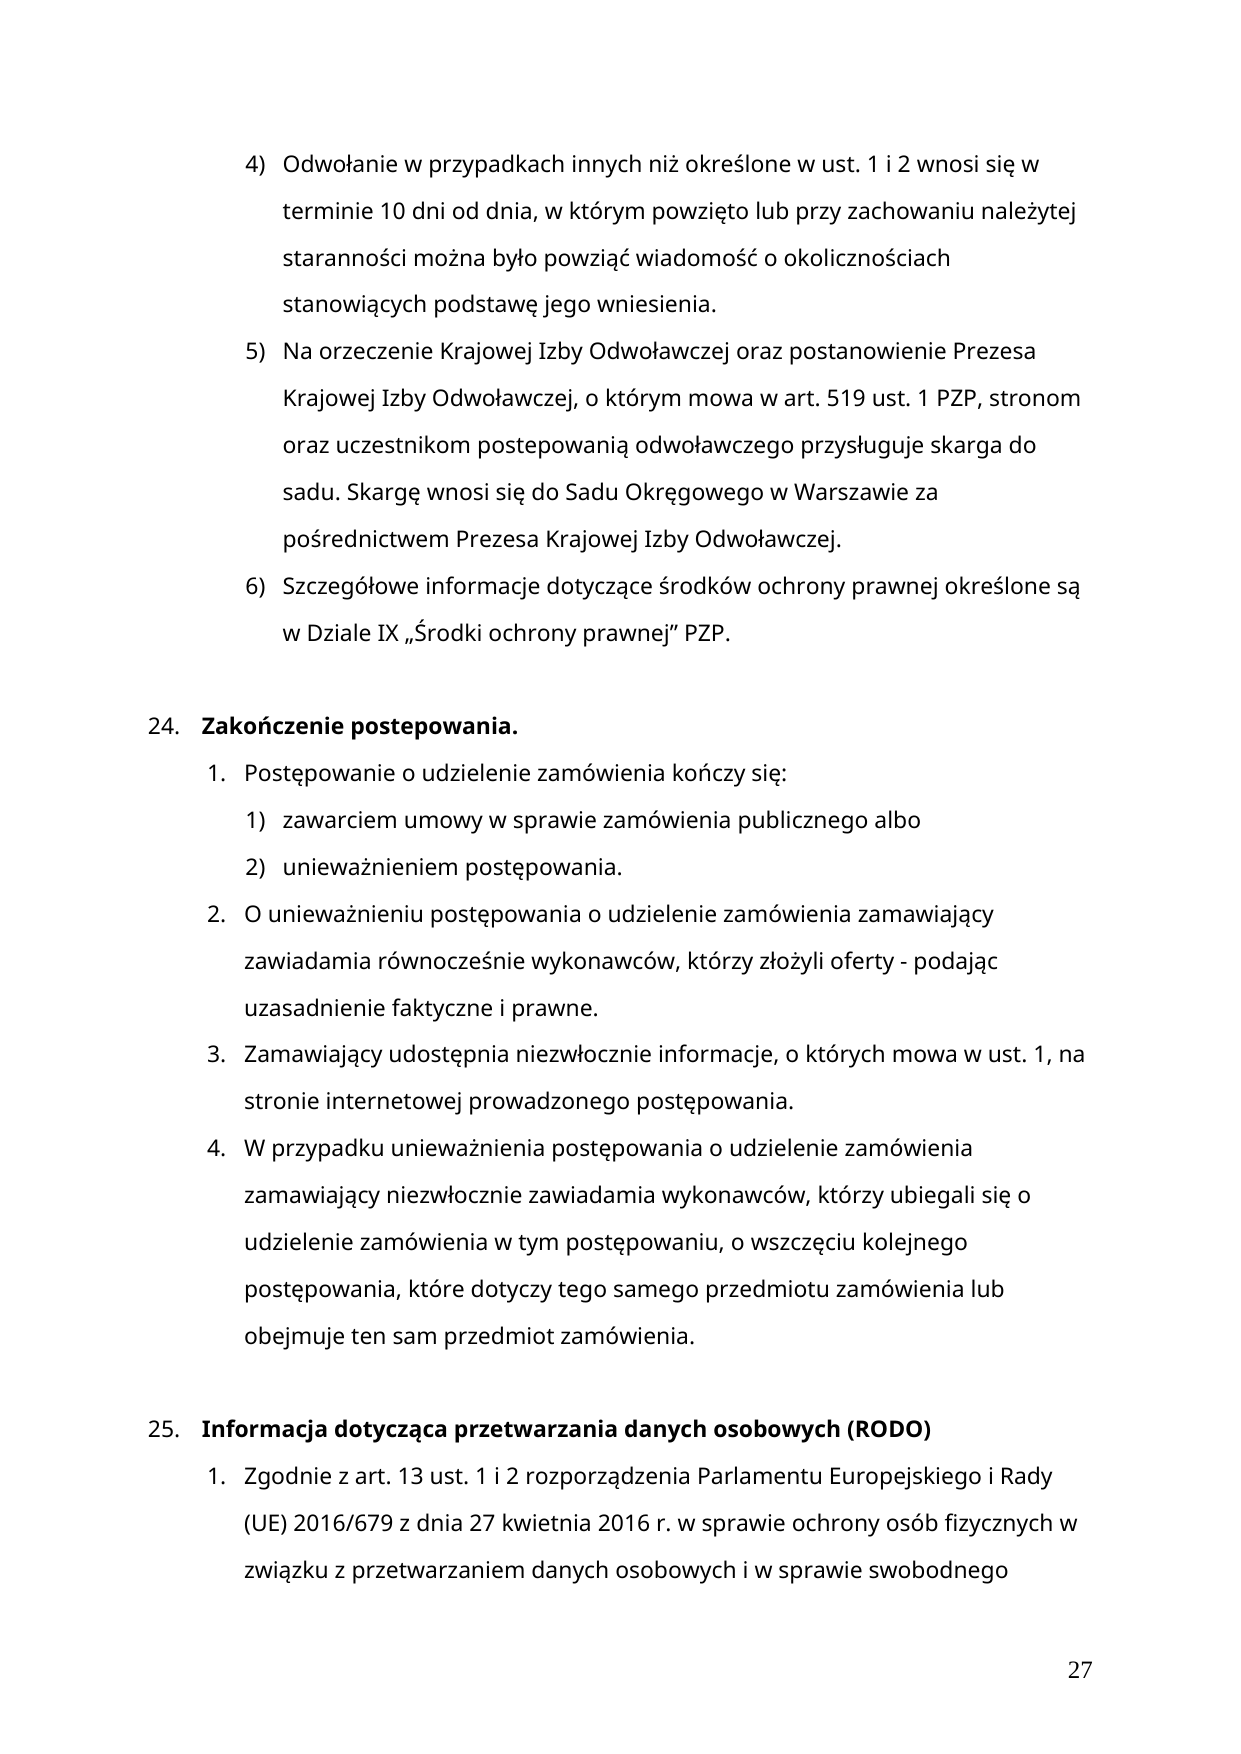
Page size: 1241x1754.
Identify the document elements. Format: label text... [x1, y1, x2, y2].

subtitle Informacja dotycząca przetwarzania danych osobowych (RODO) [148, 1413, 1092, 1444]
list Postępowanie o udzielenie zamówienia kończy się: [207, 757, 1092, 788]
list zawarciem umowy w sprawie zamówienia publicznego albo [245, 804, 1092, 835]
list W przypadku unieważnienia postępowania o udzielenie zamówienia zamawiający niezwłocznie zawiadamia wykonawców, którzy ubiegali się o udzielenie zamówienia w tym postępowaniu, o wszczęciu kolejnego postępowania, które dotyczy tego samego przedmiotu zamówienia lub obejmuje ten sam przedmiot zamówienia. [207, 1132, 1092, 1351]
list O unieważnieniu postępowania o udzielenie zamówienia zamawiający zawiadamia równocześnie wykonawców, którzy złożyli oferty - podając uzasadnienie faktyczne i prawne. [207, 898, 1092, 1023]
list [207, 1460, 1092, 1585]
list unieważnieniem postępowania. [245, 851, 1092, 882]
list Odwołanie w przypadkach innych niż określone w ust. 1 i 2 wnosi się w terminie 10 dni od dnia, w którym powzięto lub przy zachowaniu należytej staranności można było powziąć wiadomość o okolicznościach stanowiących podstawę jego wniesienia. [245, 148, 1092, 319]
list Szczegółowe informacje dotyczące środków ochrony prawnej określone są w Dziale IX „Środki ochrony prawnej” PZP. [245, 569, 1092, 648]
subtitle Zakończenie postepowania. [148, 710, 1092, 741]
list Zamawiający udostępnia niezwłocznie informacje, o których mowa w ust. 1, na stronie internetowej prowadzonego postępowania. [207, 1038, 1092, 1116]
list Na orzeczenie Krajowej Izby Odwoławczej oraz postanowienie Prezesa Krajowej Izby Odwoławczej, o którym mowa w art. 519 ust. 1 PZP, stronom oraz uczestnikom postepowanią odwoławczego przysługuje skarga do sadu. Skargę wnosi się do Sadu Okręgowego w Warszawie za pośrednictwem Prezesa Krajowej Izby Odwoławczej. [245, 335, 1092, 554]
